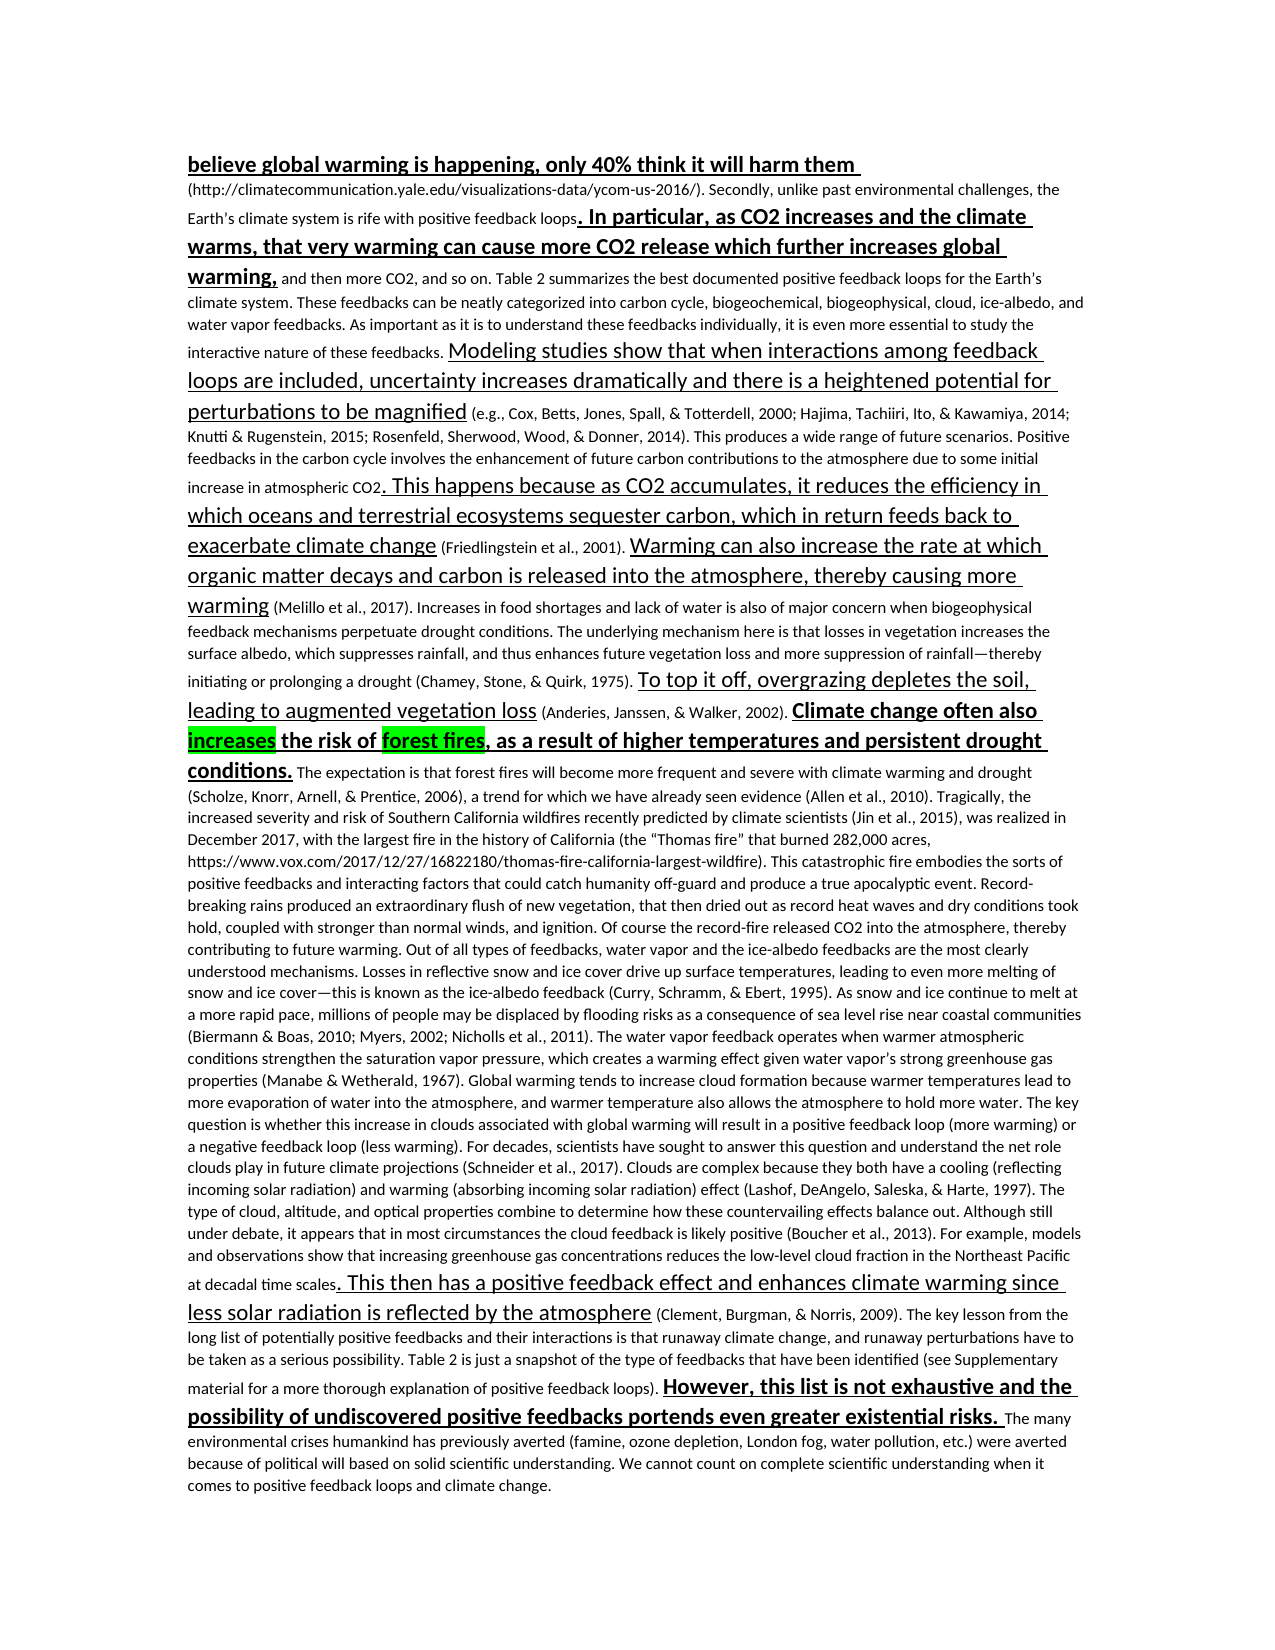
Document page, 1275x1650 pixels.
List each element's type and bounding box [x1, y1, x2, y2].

text [187, 150, 1087, 1496]
